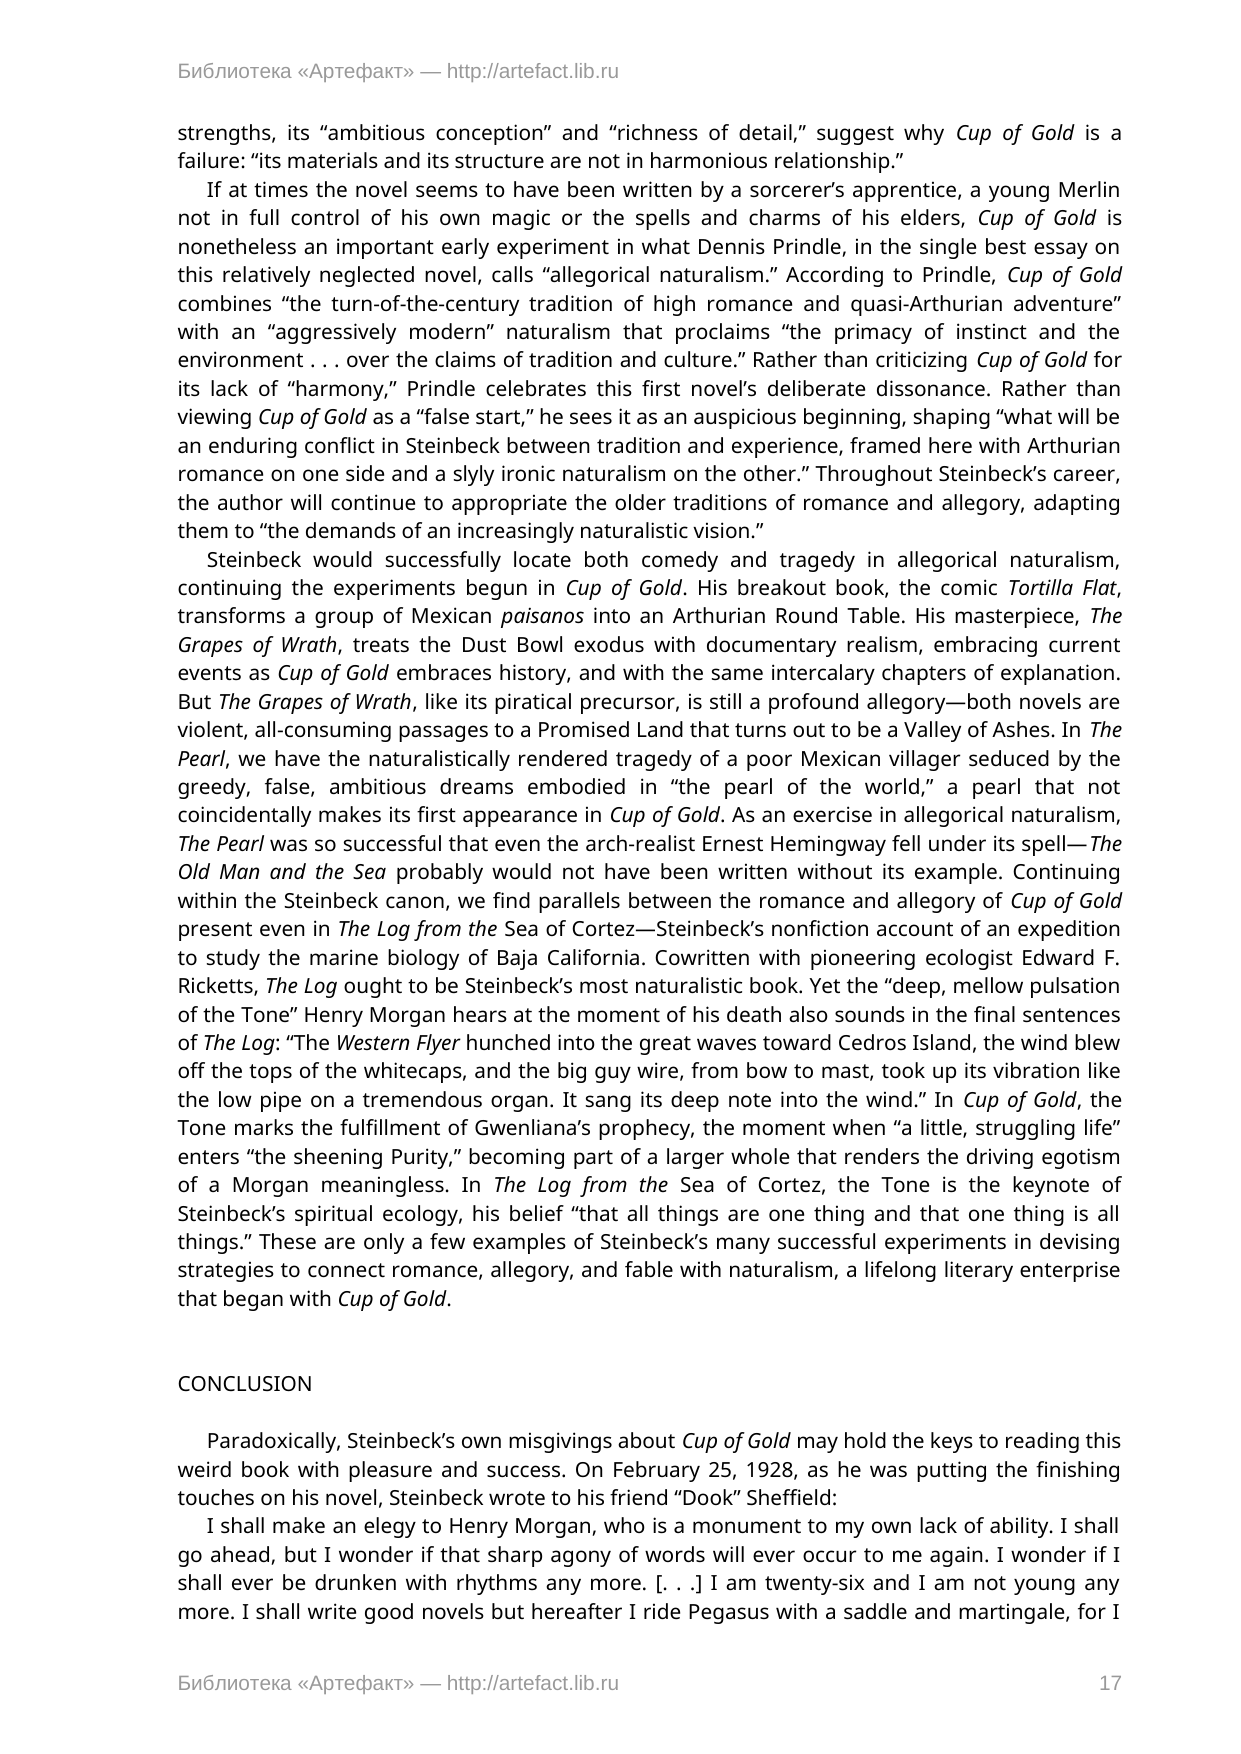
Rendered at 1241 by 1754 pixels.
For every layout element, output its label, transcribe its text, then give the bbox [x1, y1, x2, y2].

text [177, 118, 1122, 175]
text Paradoxically, Steinbeck’s own misgivings about Cup of Gold may hold the keys to reading this weird book with pleasure and success. On February 25, 1928, as he was putting the finishing touches on his novel, Steinbeck wrote to his friend “Dook” Sheffield: [177, 1426, 1122, 1512]
text CONCLUSION [177, 1369, 1122, 1398]
text Steinbeck would successfully locate both comedy and tragedy in allegorical naturalism, continuing the experiments begun in Cup of Gold. His breakout book, the comic Tortilla Flat, transforms a group of Mexican paisanos into an Arthurian Round Table. His masterpiece, The Grapes of Wrath, treats the Dust Bowl exodus with documentary realism, embracing current events as Cup of Gold embraces history, and with the same intercalary chapters of explanation. But The Grapes of Wrath, like its piratical precursor, is still a profound allegory—both novels are violent, all-consuming passages to a Promised Land that turns out to be a Valley of Ashes. In The Pearl, we have the naturalistically rendered tragedy of a poor Mexican villager seduced by the greedy, false, ambitious dreams embodied in “the pearl of the world,” a pearl that not coincidentally makes its first appearance in Cup of Gold. As an exercise in allegorical naturalism, The Pearl was so successful that even the arch-realist Ernest Hemingway fell under its spell—The Old Man and the Sea probably would not have been written without its example. Continuing within the Steinbeck canon, we find parallels between the romance and allegory of Cup of Gold present even in The Log from the Sea of Cortez—Steinbeck’s nonfiction account of an expedition to study the marine biology of Baja California. Cowritten with pioneering ecologist Edward F. Ricketts, The Log ought to be Steinbeck’s most naturalistic book. Yet the “deep, mellow pulsation of the Tone” Henry Morgan hears at the moment of his death also sounds in the final sentences of The Log: “The Western Flyer hunched into the great waves toward Cedros Island, the wind blew off the tops of the whitecaps, and the big guy wire, from bow to mast, took up its vibration like the low pipe on a tremendous organ. It sang its deep note into the wind.” In Cup of Gold, the Tone marks the fulfillment of Gwenliana’s prophecy, the moment when “a little, struggling life” enters “the sheening Purity,” becoming part of a larger whole that renders the driving egotism of a Morgan meaningless. In The Log from the Sea of Cortez, the Tone is the keynote of Steinbeck’s spiritual ecology, his belief “that all things are one thing and that one thing is all things.” These are only a few examples of Steinbeck’s many successful experiments in devising strategies to connect romance, allegory, and fable with naturalism, a lifelong literary enterprise that began with Cup of Gold. [177, 545, 1122, 1312]
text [177, 1512, 1122, 1625]
text If at times the novel seems to have been written by a sorcerer’s apprentice, a young Merlin not in full control of his own magic or the spells and charms of his elders, Cup of Gold is nonetheless an important early experiment in what Dennis Prindle, in the single best essay on this relatively neglected novel, calls “allegorical naturalism.” According to Prindle, Cup of Gold combines “the turn-of-the-century tradition of high romance and quasi-Arthurian adventure” with an “aggressively modern” naturalism that proclaims “the primacy of instinct and the environment . . . over the claims of tradition and culture.” Rather than criticizing Cup of Gold for its lack of “harmony,” Prindle celebrates this first novel’s deliberate dissonance. Rather than viewing Cup of Gold as a “false start,” he sees it as an auspicious beginning, shaping “what will be an enduring conflict in Steinbeck between tradition and experience, framed here with Arthurian romance on one side and a slyly ironic naturalism on the other.” Throughout Steinbeck’s career, the author will continue to appropriate the older traditions of romance and allegory, adapting them to “the demands of an increasingly naturalistic vision.” [177, 175, 1122, 545]
